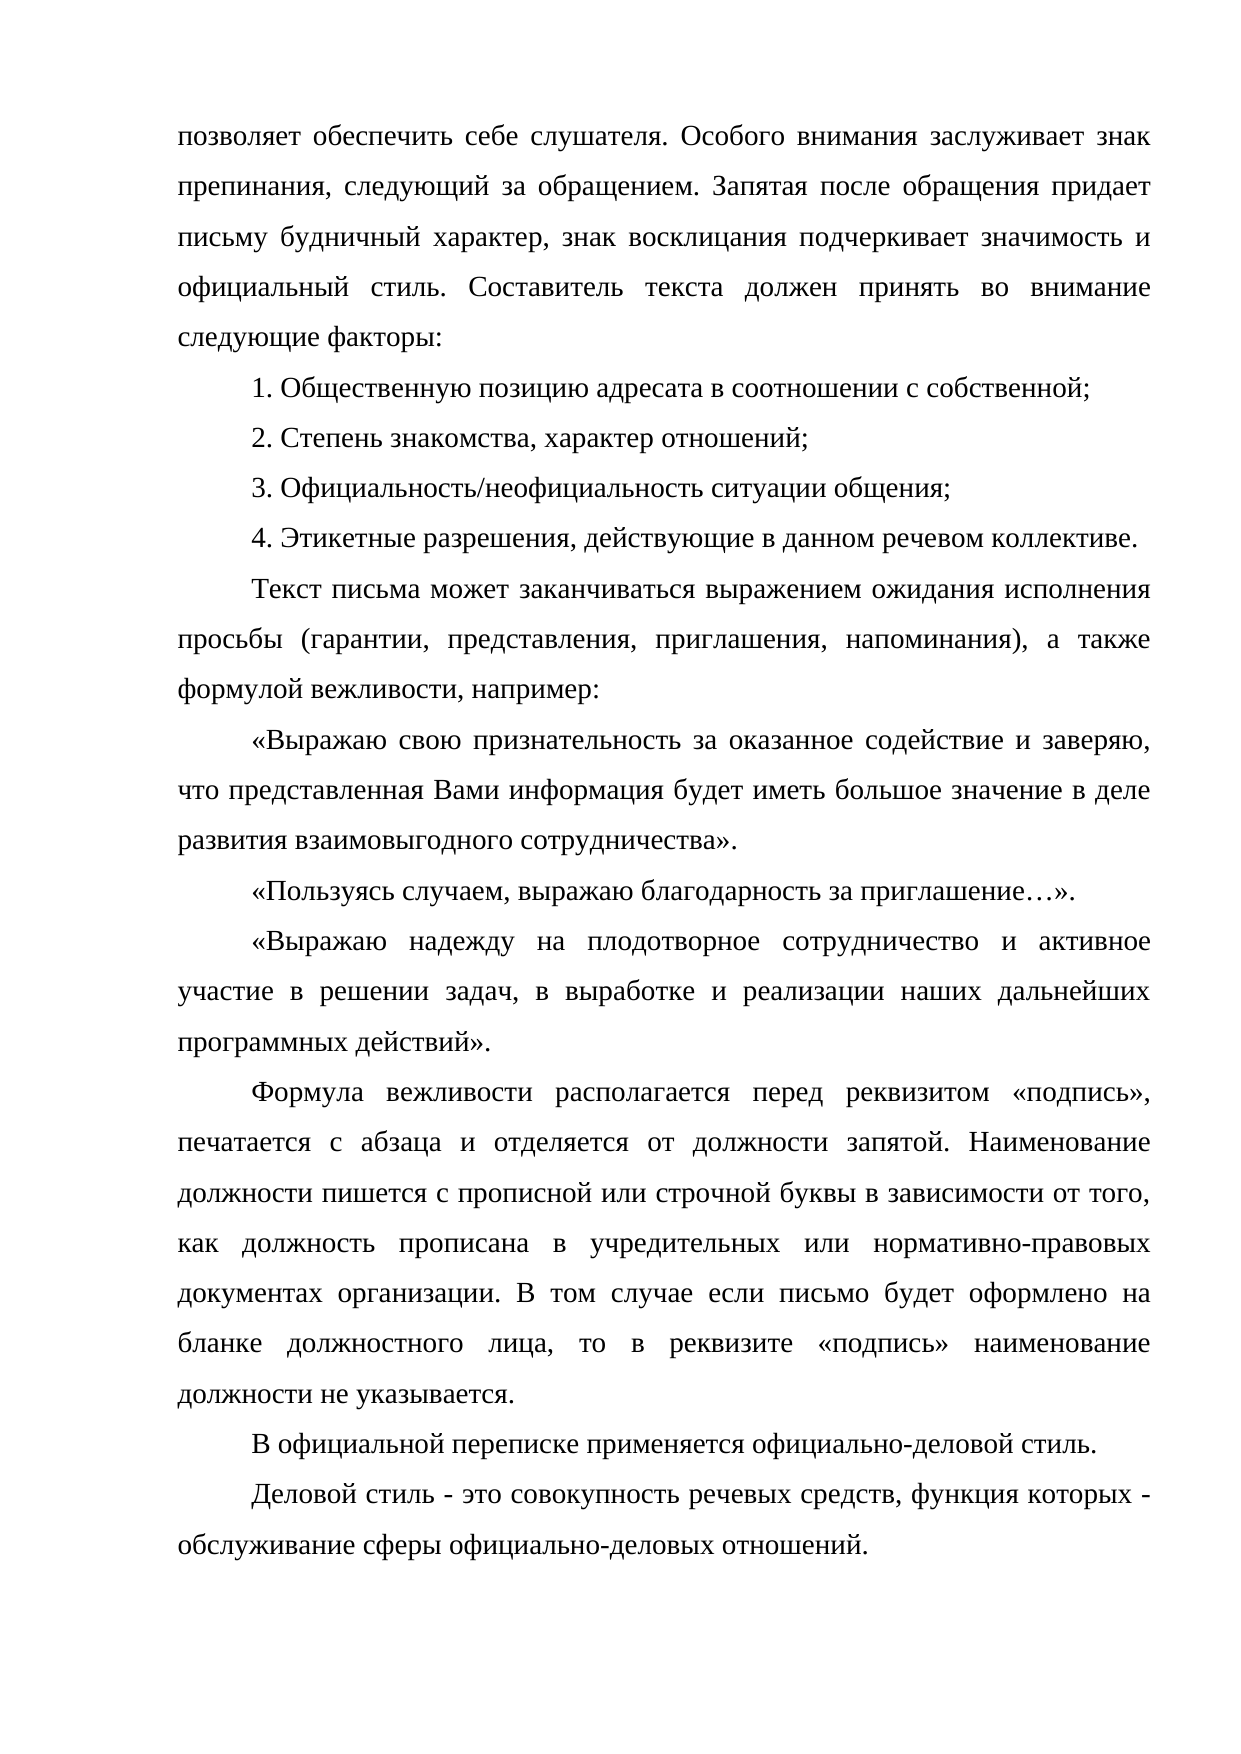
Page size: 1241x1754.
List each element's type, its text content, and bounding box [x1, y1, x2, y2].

text «Выражаю надежду на плодотворное сотрудничество и активное участие в решении задач, в выработке и реализации наших дальнейших программных действий». [177, 923, 1152, 1057]
text В официальной переписке применяется официально-деловой стиль. [177, 1426, 1152, 1460]
text «Выражаю свою признательность за оказанное содействие и заверяю, что представленная Вами информация будет иметь большое значение в деле развития взаимовыгодного сотрудничества». [177, 722, 1152, 856]
text Текст письма может заканчиваться выражением ожидания исполнения просьбы (гарантии, представления, приглашения, напоминания), а также формулой вежливости, например: [177, 571, 1152, 705]
text 1. Общественную позицию адресата в соотношении с собственной; [177, 370, 1152, 403]
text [177, 118, 1152, 353]
text «Пользуясь случаем, выражаю благодарность за приглашение…». [177, 873, 1152, 906]
text Формула вежливости располагается перед реквизитом «подпись», печатается с абзаца и отделяется от должности запятой. Наименование должности пишется с прописной или строчной буквы в зависимости от того, как должность прописана в учредительных или нормативно-правовых документах организации. В том случае если письмо будет оформлено на бланке должностного лица, то в реквизите «подпись» наименование должности не указывается. [177, 1074, 1152, 1409]
text 4. Этикетные разрешения, действующие в данном речевом коллективе. [177, 521, 1152, 554]
text 3. Официальность/неофициальность ситуации общения; [177, 470, 1152, 504]
text Деловой стиль - это совокупность речевых средств, функция которых - обслуживание сферы официально-деловых отношений. [177, 1477, 1152, 1560]
text 2. Степень знакомства, характер отношений; [177, 420, 1152, 453]
